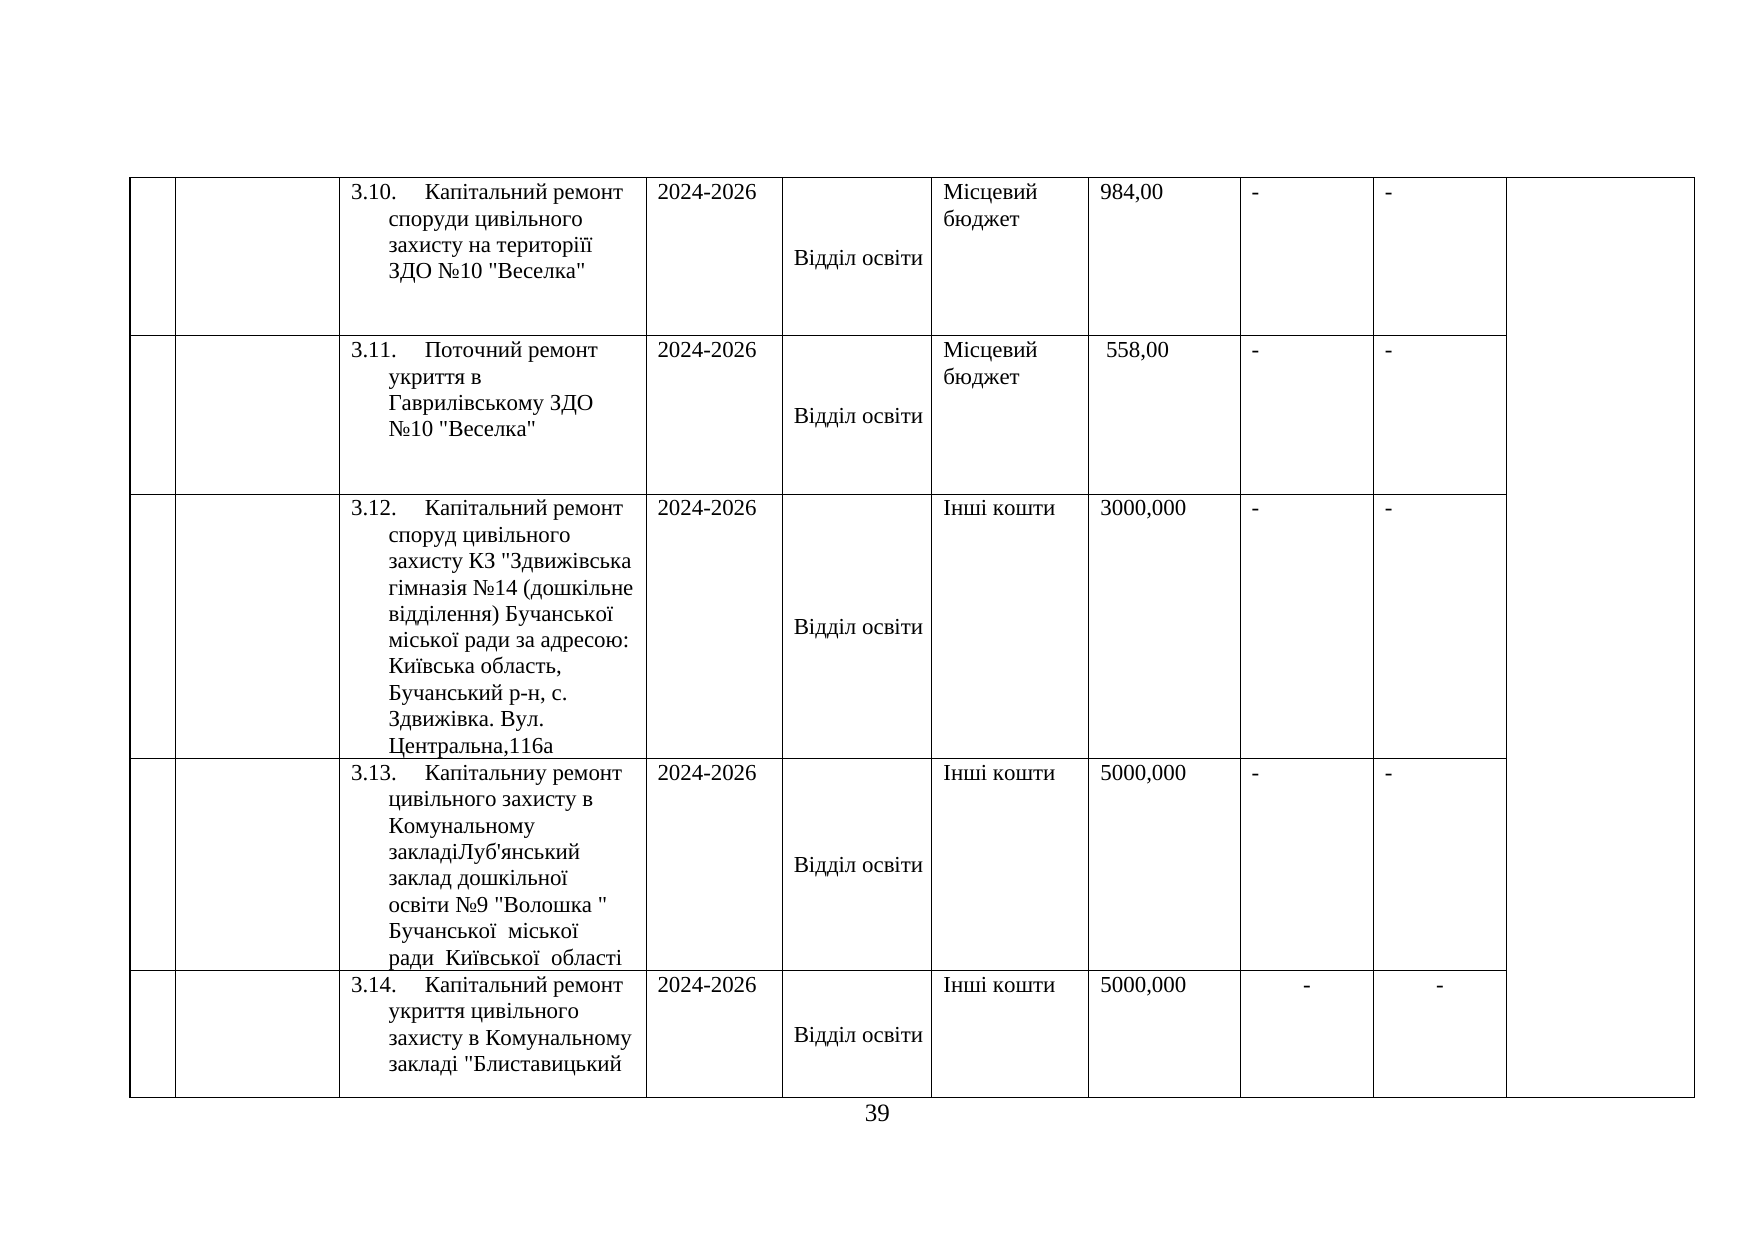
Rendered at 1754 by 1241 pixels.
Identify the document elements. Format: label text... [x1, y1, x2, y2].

table_cell 5000,000 [1089, 759, 1240, 970]
table_cell Інші кошти [932, 495, 1088, 758]
table_cell [176, 178, 339, 335]
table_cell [340, 971, 646, 1097]
table_cell [131, 336, 175, 493]
table_cell 2024-2026 [647, 178, 782, 335]
table_cell Капітальниу ремонт цивільного захисту в Комунальному закладіЛуб'янський заклад дошкільної освіти №9 "Волошка " Бучанської міської ради Київської області [340, 759, 646, 970]
table_cell Поточний ремонт укриття в Гаврилівському ЗДО №10 "Веселка" [340, 336, 646, 493]
table_cell - [1374, 495, 1506, 758]
table_cell Відділ освіти [783, 178, 931, 335]
table_cell Відділ освіти [783, 971, 931, 1097]
table_cell [176, 759, 339, 970]
table_cell [131, 971, 175, 1097]
table_cell Відділ освіти [783, 759, 931, 970]
table_cell 2024-2026 [647, 495, 782, 758]
table_cell [131, 178, 175, 335]
table_cell [176, 336, 339, 493]
table_cell [131, 495, 175, 758]
table_cell - [1374, 971, 1506, 1097]
table_cell 2024-2026 [647, 336, 782, 493]
table_cell - [1241, 336, 1373, 493]
table_cell - [1241, 178, 1373, 335]
table_cell - [1374, 178, 1506, 335]
table_cell - [1241, 759, 1373, 970]
table_cell 984,00 [1089, 178, 1240, 335]
table_cell Капітальний ремонт споруди цивільного захисту на територіїї ЗДО №10 "Веселка" [340, 178, 646, 335]
table_cell 5000,000 [1089, 971, 1240, 1097]
table_cell - [1241, 495, 1373, 758]
table_cell Капітальний ремонт споруд цивільного захисту КЗ "Здвижівська гімназія №14 (дошкільне відділення) Бучанської міської ради за адресою: Київська область, Бучанський р-н, с. Здвижівка. Вул. Центральна,116а [340, 495, 646, 758]
table_cell 2024-2026 [647, 971, 782, 1097]
table_cell Інші кошти [932, 971, 1088, 1097]
table_cell 2024-2026 [647, 759, 782, 970]
table_cell - [1241, 971, 1373, 1097]
table_cell [176, 971, 339, 1097]
table_cell - [1374, 759, 1506, 970]
table_cell 3000,000 [1089, 495, 1240, 758]
table_cell Місцевий бюджет [932, 178, 1088, 335]
table_cell Інші кошти [932, 759, 1088, 970]
table_cell [131, 759, 175, 970]
table_cell - [1374, 336, 1506, 493]
table_cell [176, 495, 339, 758]
table_cell 558,00 [1089, 336, 1240, 493]
table_cell Відділ освіти [783, 495, 931, 758]
table_cell Відділ освіти [783, 336, 931, 493]
table_cell Місцевий бюджет [932, 336, 1088, 493]
